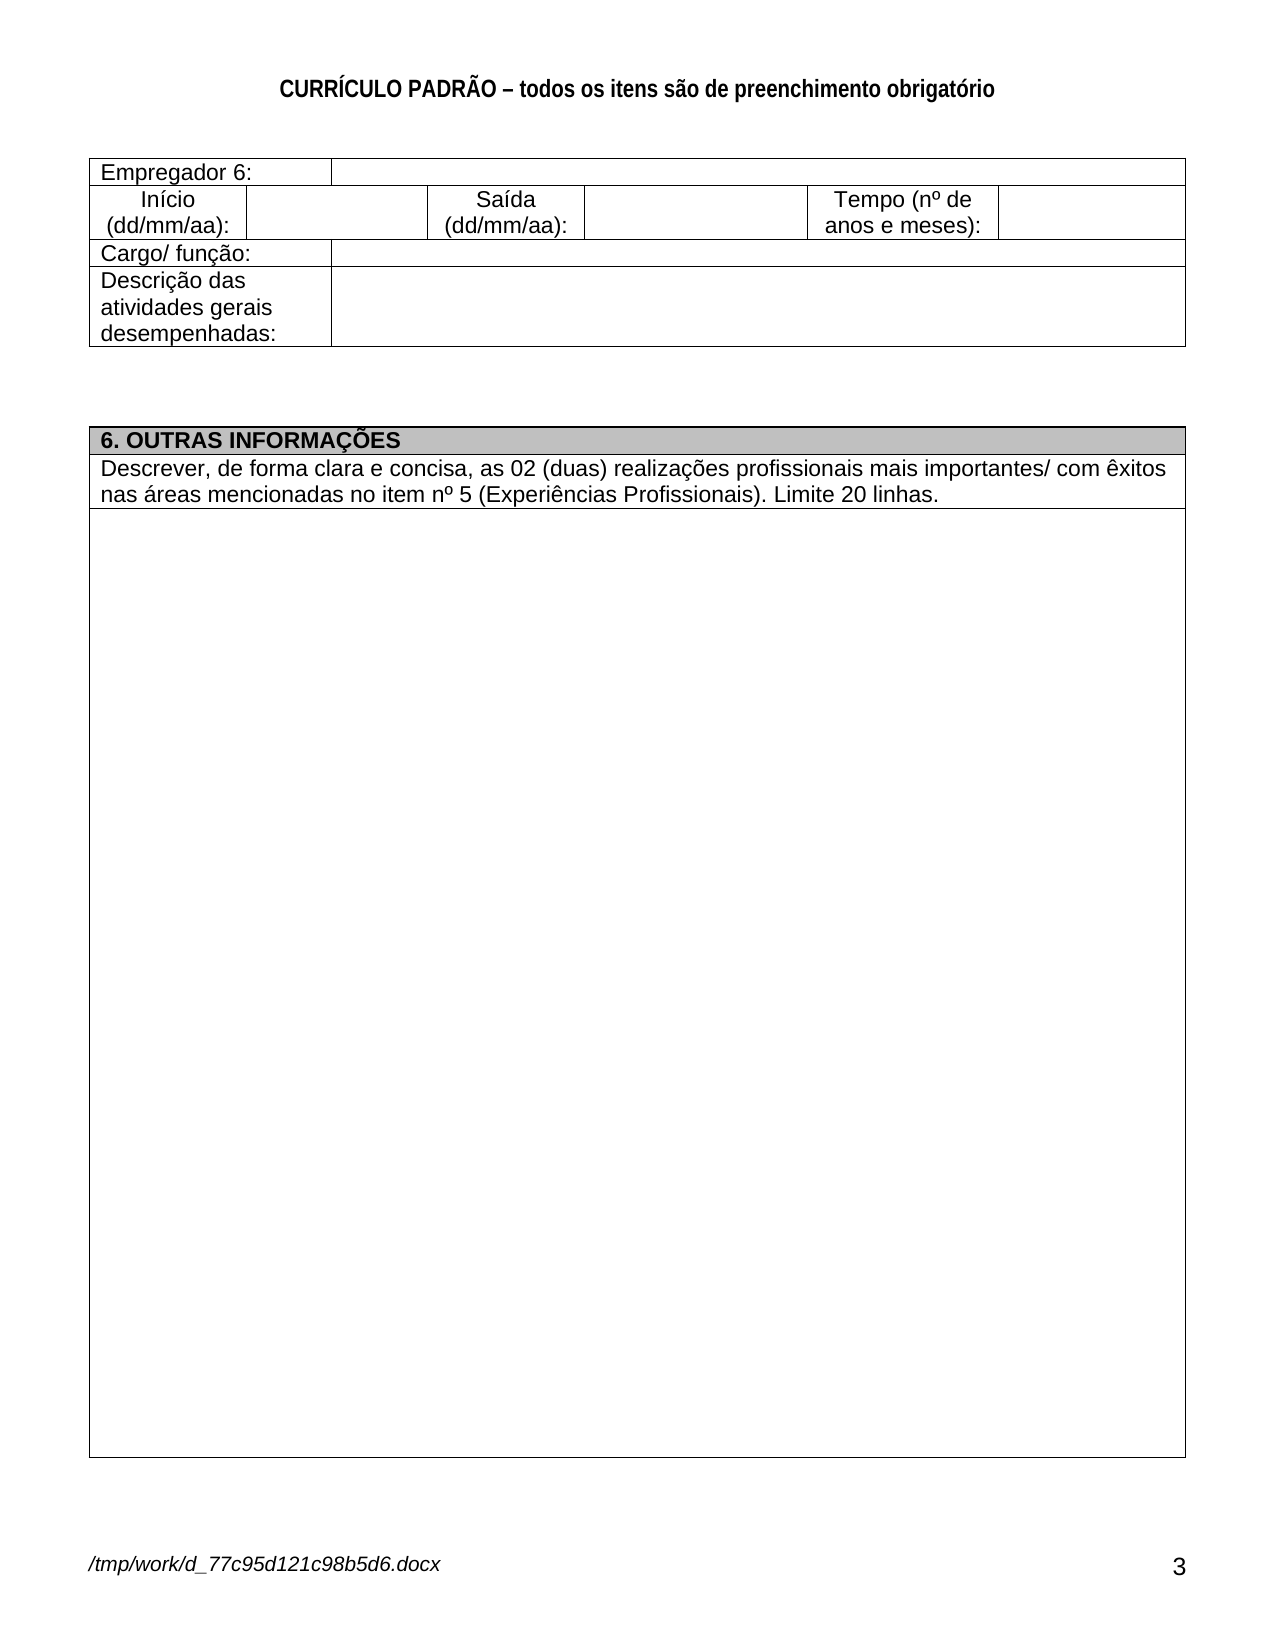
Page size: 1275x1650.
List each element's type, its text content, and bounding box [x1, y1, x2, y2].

table_cell [332, 267, 1185, 346]
table_cell Início (dd/mm/aa): [90, 186, 246, 239]
table_header 6. OUTRAS INFORMAÇÕES [90, 428, 1185, 454]
table_cell Saída (dd/mm/aa): [428, 186, 584, 239]
table_cell [247, 186, 427, 239]
table_cell [90, 509, 1185, 1457]
table_cell Cargo/ função: [90, 240, 331, 266]
table_cell Descrição das atividades gerais desempenhadas: [90, 267, 331, 346]
table_cell [999, 186, 1185, 239]
table_cell Tempo (nº de anos e meses): [808, 186, 998, 239]
table_header Empregador 6: [90, 159, 331, 185]
table_cell Descrever, de forma clara e concisa, as 02 (duas) realizações profissionais mais importantes/ com êxitos nas áreas mencionadas no item nº 5 (Experiências Profissionais). Limite 20 linhas. [90, 455, 1185, 507]
table_header [332, 159, 1185, 185]
table_cell [585, 186, 807, 239]
table_cell [332, 240, 1185, 266]
